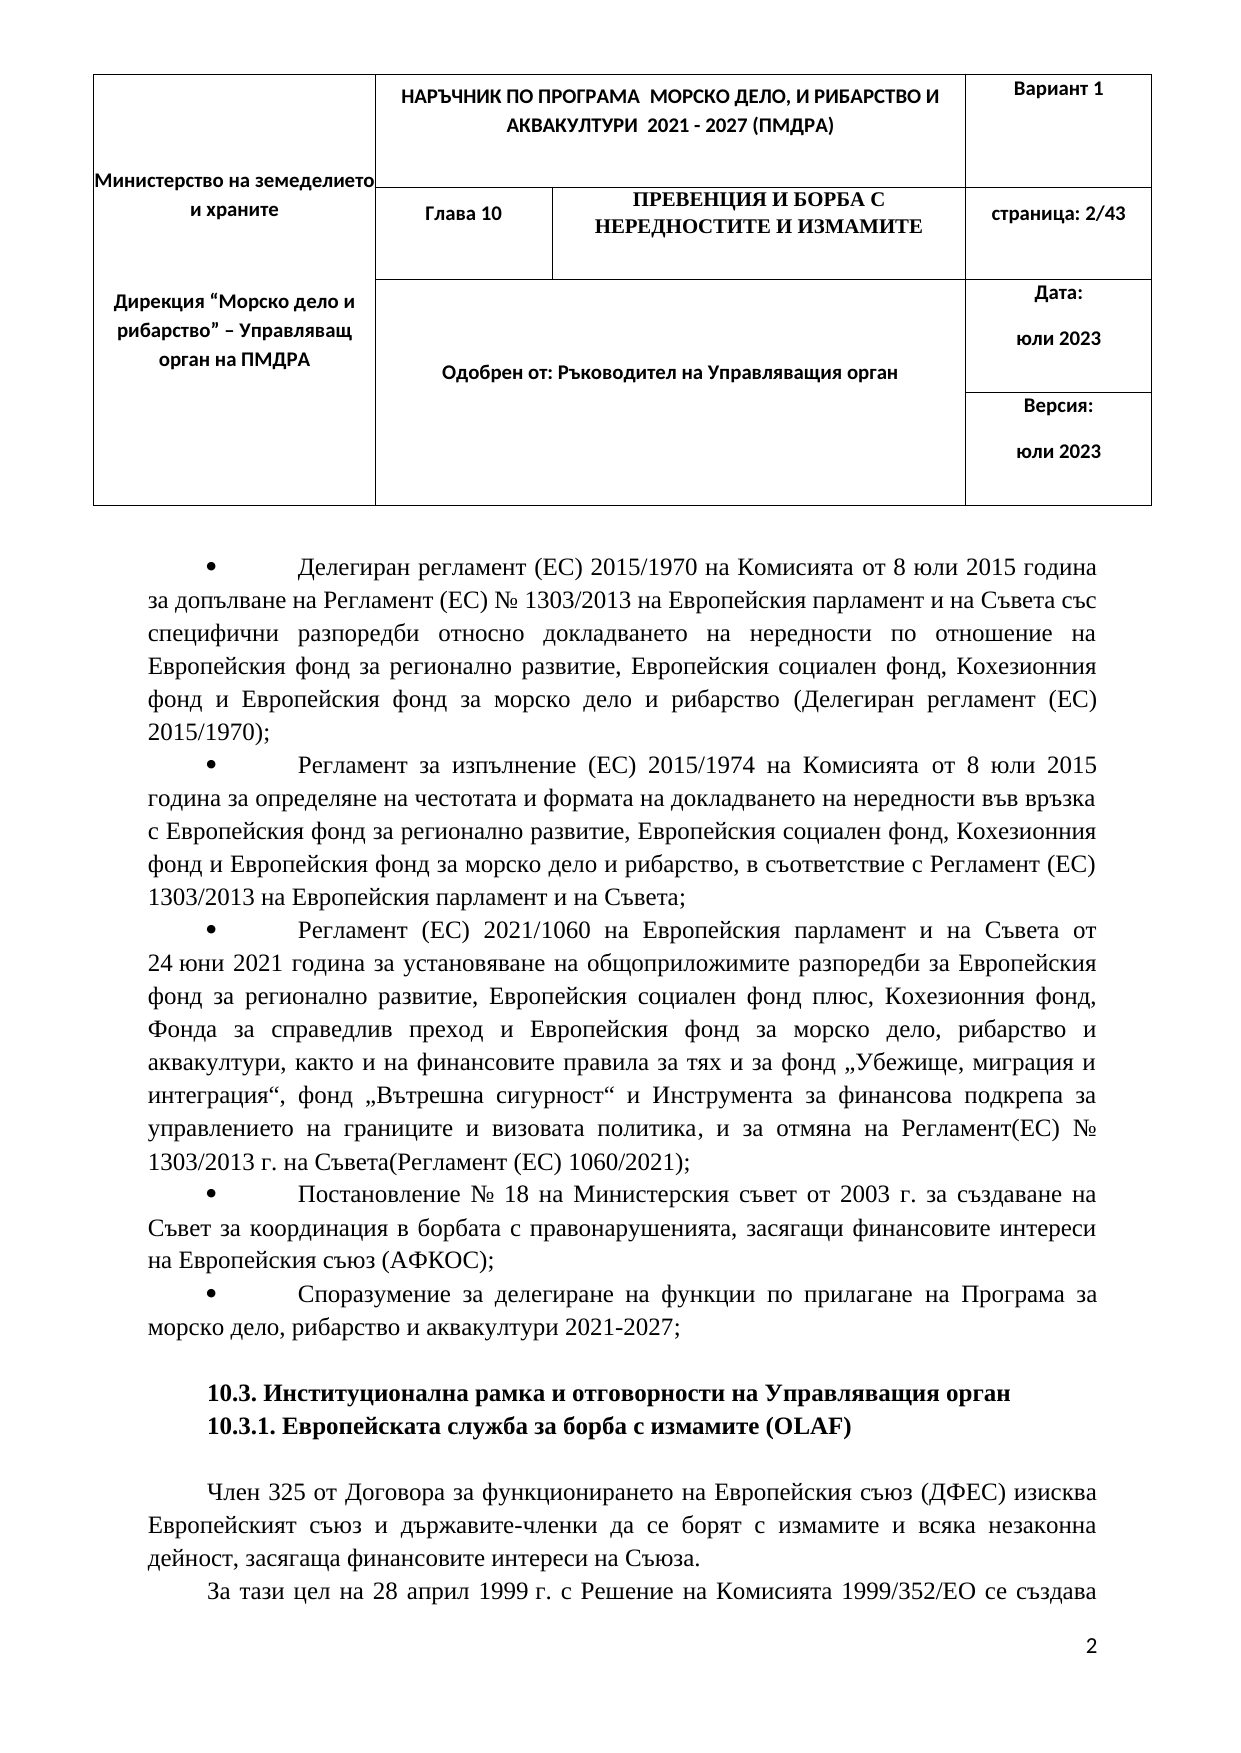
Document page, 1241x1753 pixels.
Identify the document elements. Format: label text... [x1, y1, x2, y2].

text Член 325 от Договора за функционирането на Европейския съюз (ДФЕС) изисква Европейският съюз и държавите-членки да се борят с измамите и всяка незаконна дейност, засягаща финансовите интереси на Съюза. [148, 1477, 1097, 1572]
text За тази цел на 28 април 1999 г. с Решение на Комисията 1999/352/ЕО се създава Европейската служба за борба с измамите (OLAF). Същата е независима институция, която провежда административни вътрешни и външни разследвания в сътрудничество с компетентните органи на страните-членки. Службата оказва и методическа и техническа подкрепа на страните-членки в борбата им с измамите. [148, 1576, 1097, 1604]
list Делегиран регламент (ЕС) 2015/1970 на Комисията от 8 юли 2015 година за допълване на Регламент (ЕС) № 1303/2013 на Европейския парламент и на Съвета със специфични разпоредби относно докладването на нередности по отношение на Европейския фонд за регионално развитие, Европейския социален фонд, Кохезионния фонд и Европейския фонд за морско дело и рибарство (Делегиран регламент (ЕС) 2015/1970); [148, 552, 1097, 746]
text 10.3. Институционална рамка и отговорности на Управляващия орган [148, 1378, 1097, 1406]
list Регламент за изпълнение (ЕС) 2015/1974 на Комисията от 8 юли 2015 година за определяне на честотата и формата на докладването на нередности във връзка с Европейския фонд за регионално развитие, Европейския социален фонд, Кохезионния фонд и Европейския фонд за морско дело и рибарство, в съответствие с Регламент (ЕС) 1303/2013 на Европейския парламент и на Съвета; [148, 750, 1097, 911]
list Постановление № 18 на Министерския съвет от 2003 г. за създаване на Съвет за координация в борбата с правонарушенията, засягащи финансовите интереси на Европейския съюз (АФКОС); [148, 1179, 1097, 1274]
text 10.3.1. Европейската служба за борба с измамите (OLAF) [148, 1411, 1097, 1439]
list Регламент (ЕС) 2021/1060 на Европейския парламент и на Съвета от 24 юни 2021 година за установяване на общоприложимите разпоредби за Европейския фонд за регионално развитие, Европейския социален фонд плюс, Кохезионния фонд, Фонда за справедлив преход и Европейския фонд за морско дело, рибарство и аквакултури, както и на финансовите правила за тях и за фонд „Убежище, миграция и интеграция“, фонд „Вътрешна сигурност“ и Инструмента за финансова подкрепа за управлението на границите и визовата политика, и за отмяна на Регламент(ЕС) № 1303/2013 г. на Съвета(Регламент (ЕС) 1060/2021); [148, 915, 1097, 1175]
list Споразумение за делегиране на функции по прилагане на Програма за морско дело, рибарство и аквакултури 2021-2027; [148, 1279, 1097, 1340]
